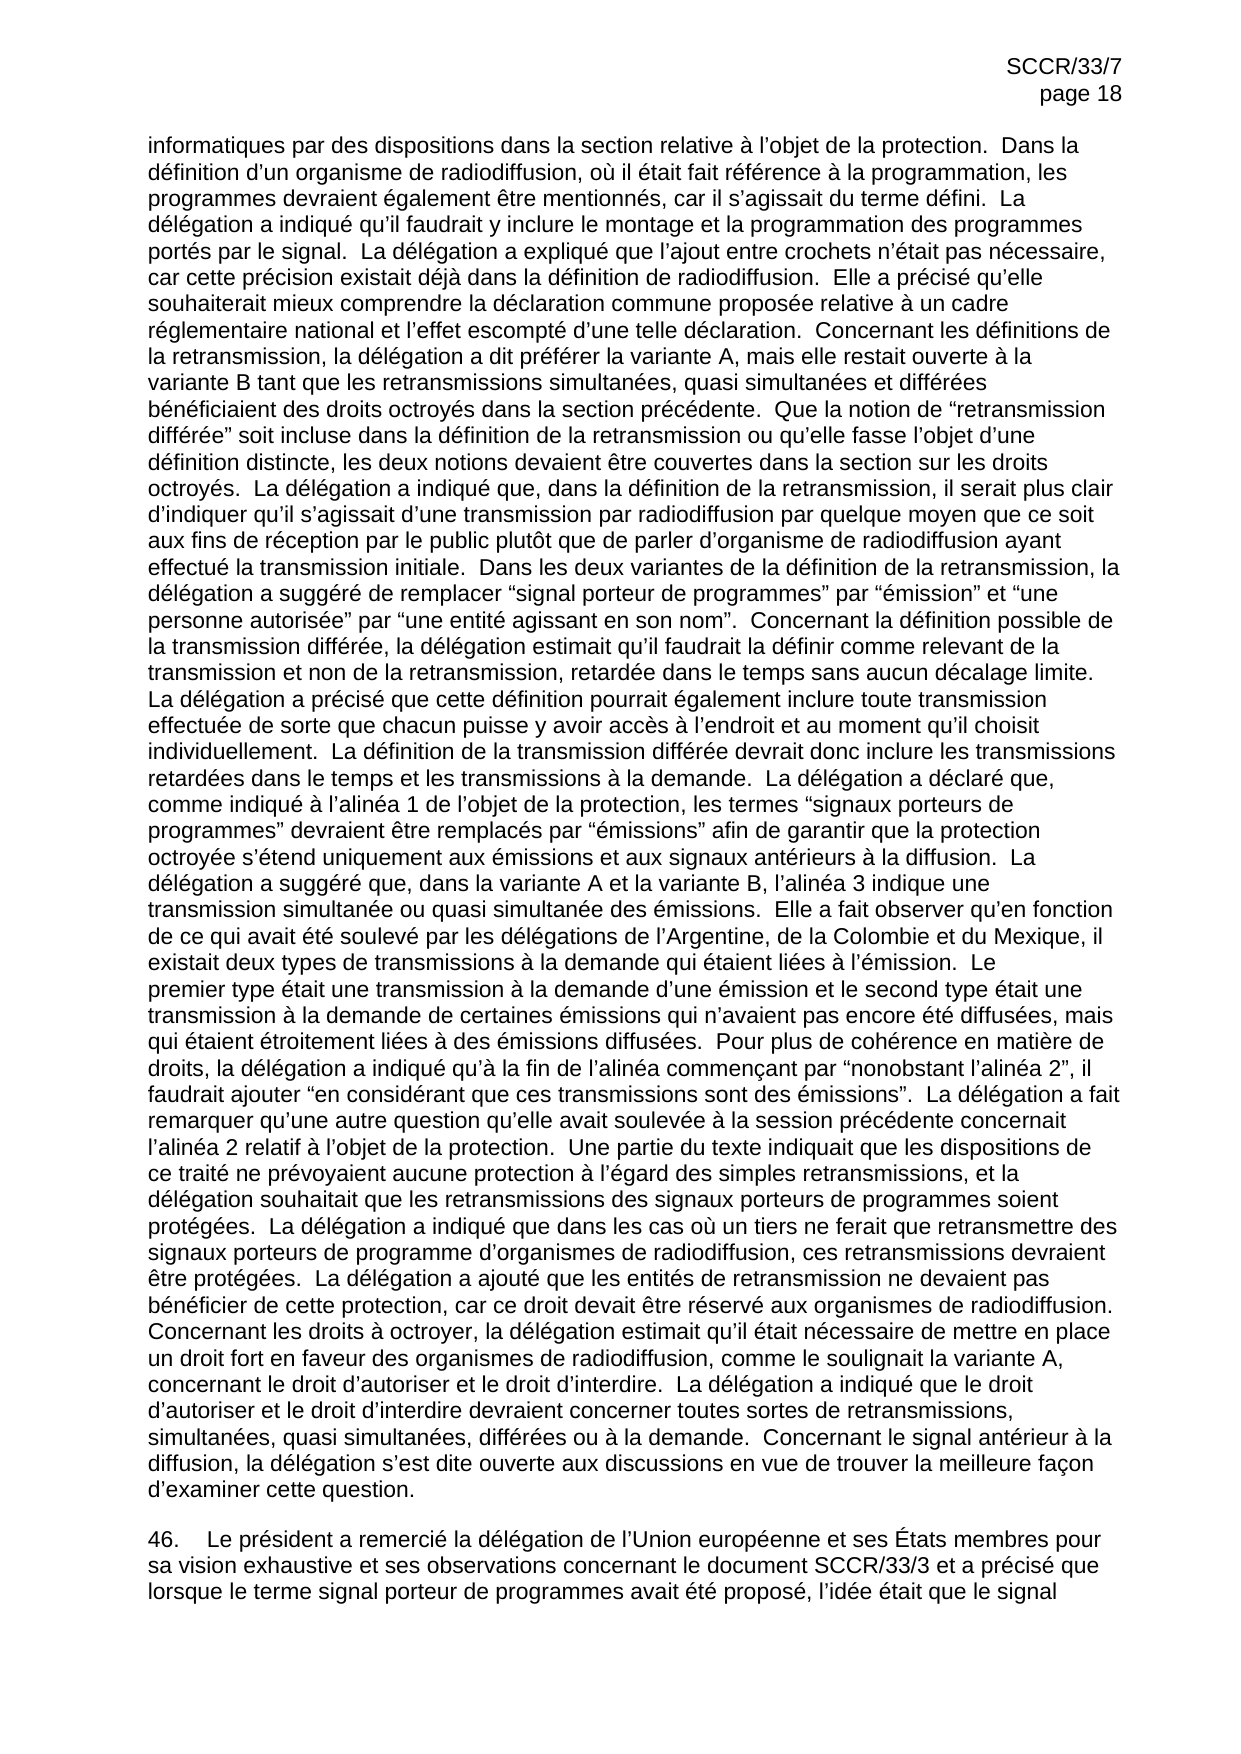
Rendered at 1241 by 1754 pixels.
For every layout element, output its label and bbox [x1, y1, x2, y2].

text [148, 132, 1122, 1503]
text [148, 1526, 1122, 1604]
